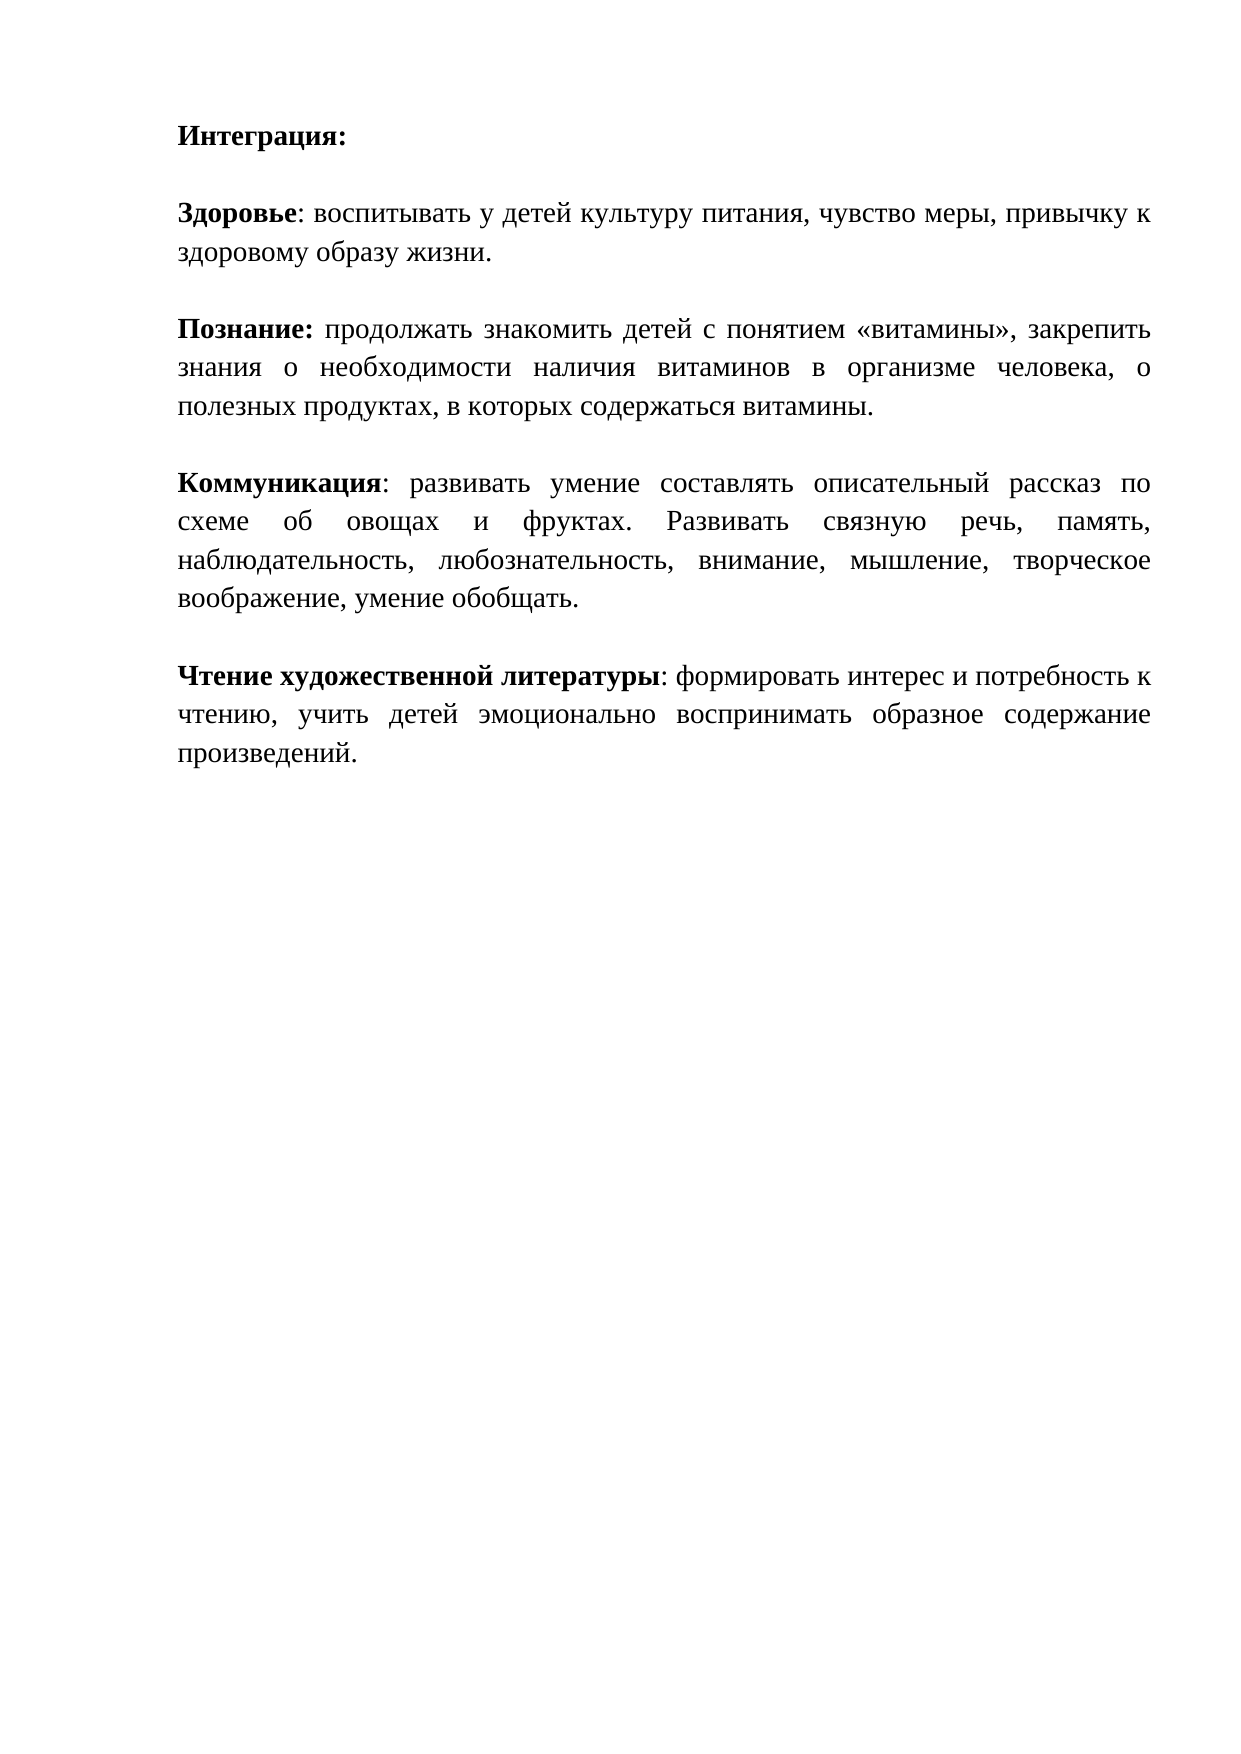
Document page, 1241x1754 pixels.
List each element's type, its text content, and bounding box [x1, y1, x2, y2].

text Познание: продолжать знакомить детей с понятием «витамины», закрепить знания о необходимости наличия витаминов в организме человека, о полезных продуктах, в которых содержаться витамины. [177, 311, 1152, 421]
text Коммуникация: развивать умение составлять описательный рассказ по схеме об овощах и фруктах. Развивать связную речь, память, наблюдательность, любознательность, внимание, мышление, творческое воображение, умение обобщать. [177, 465, 1152, 614]
text Чтение художественной литературы: формировать интерес и потребность к чтению, учить детей эмоционально воспринимать образное содержание произведений. [177, 658, 1152, 768]
text Здоровье: воспитывать у детей культуру питания, чувство меры, привычку к здоровому образу жизни. [177, 195, 1152, 267]
text Интеграция: [177, 118, 1152, 152]
